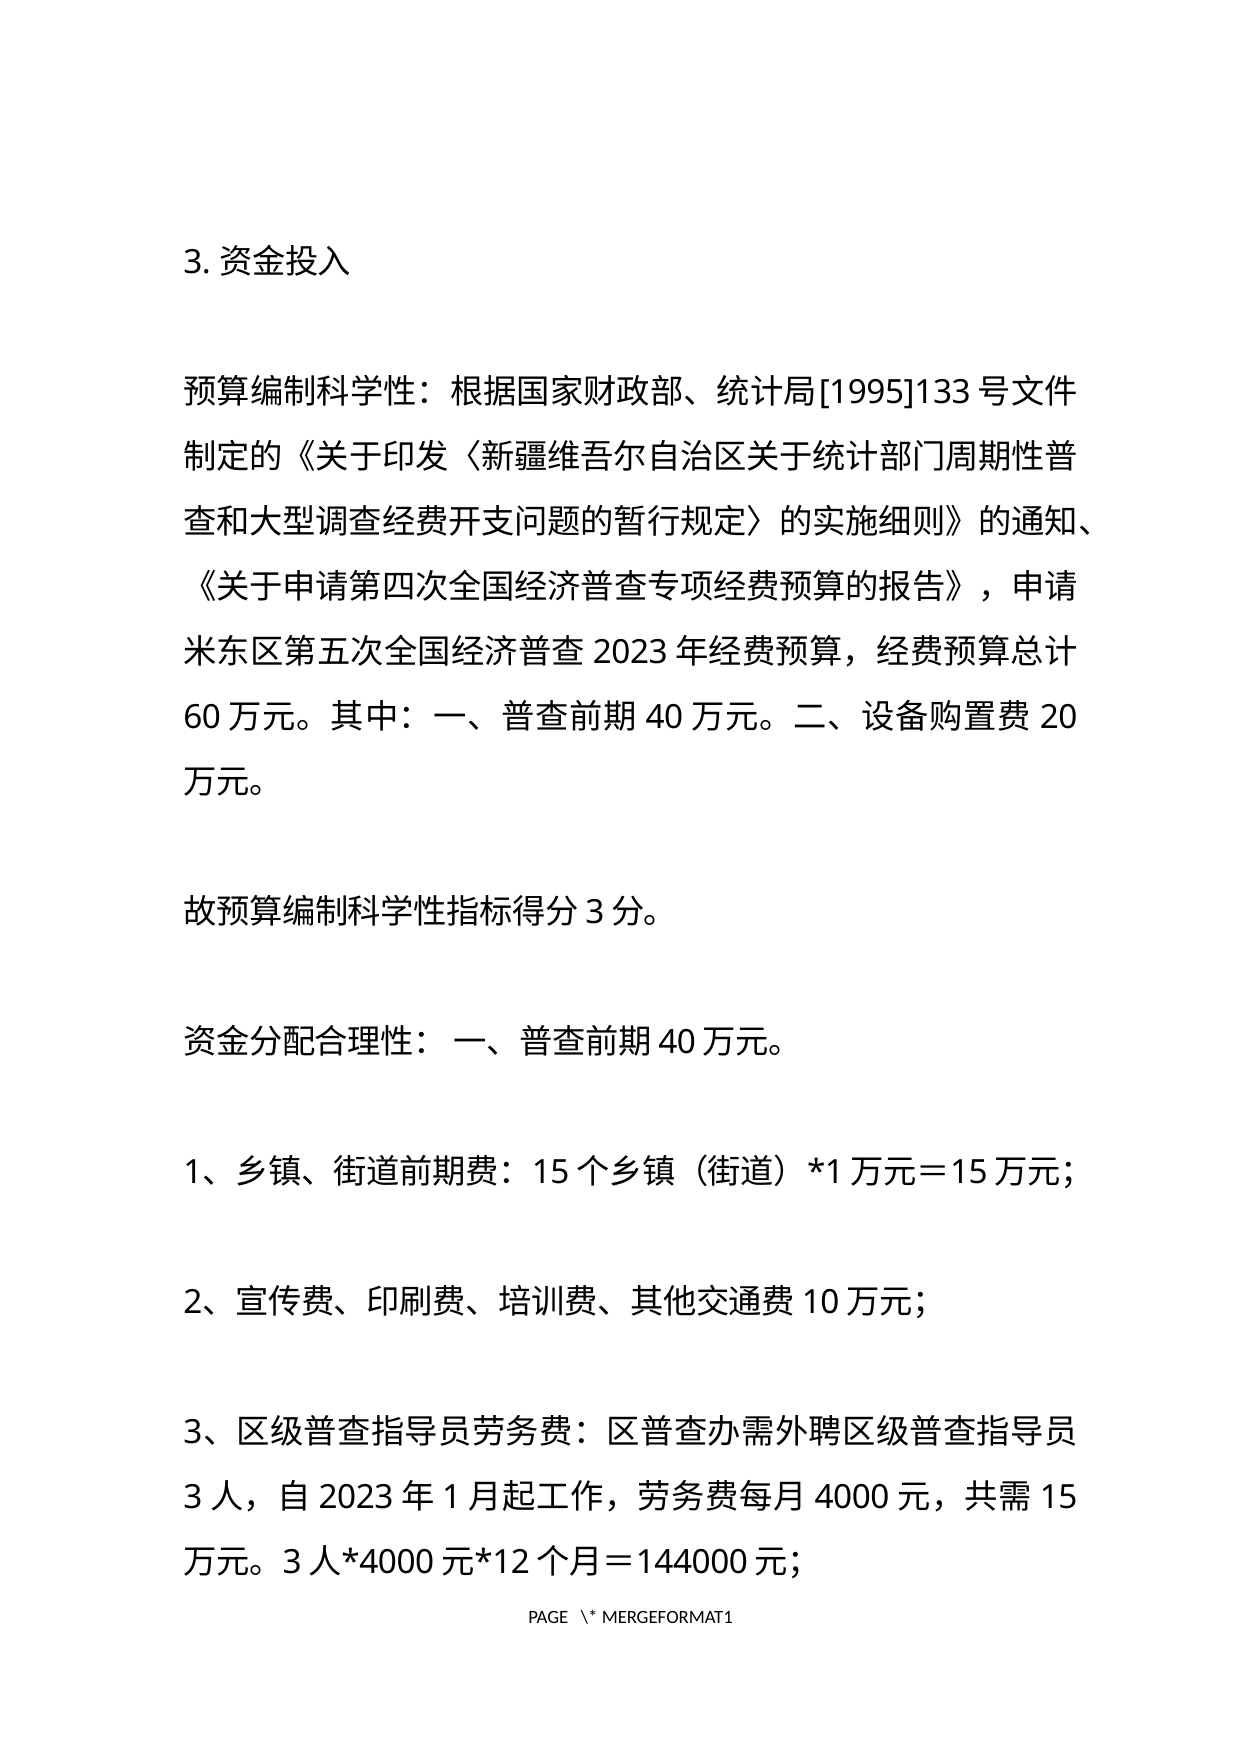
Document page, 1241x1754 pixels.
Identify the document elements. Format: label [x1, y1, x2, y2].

text [183, 162, 1078, 1592]
